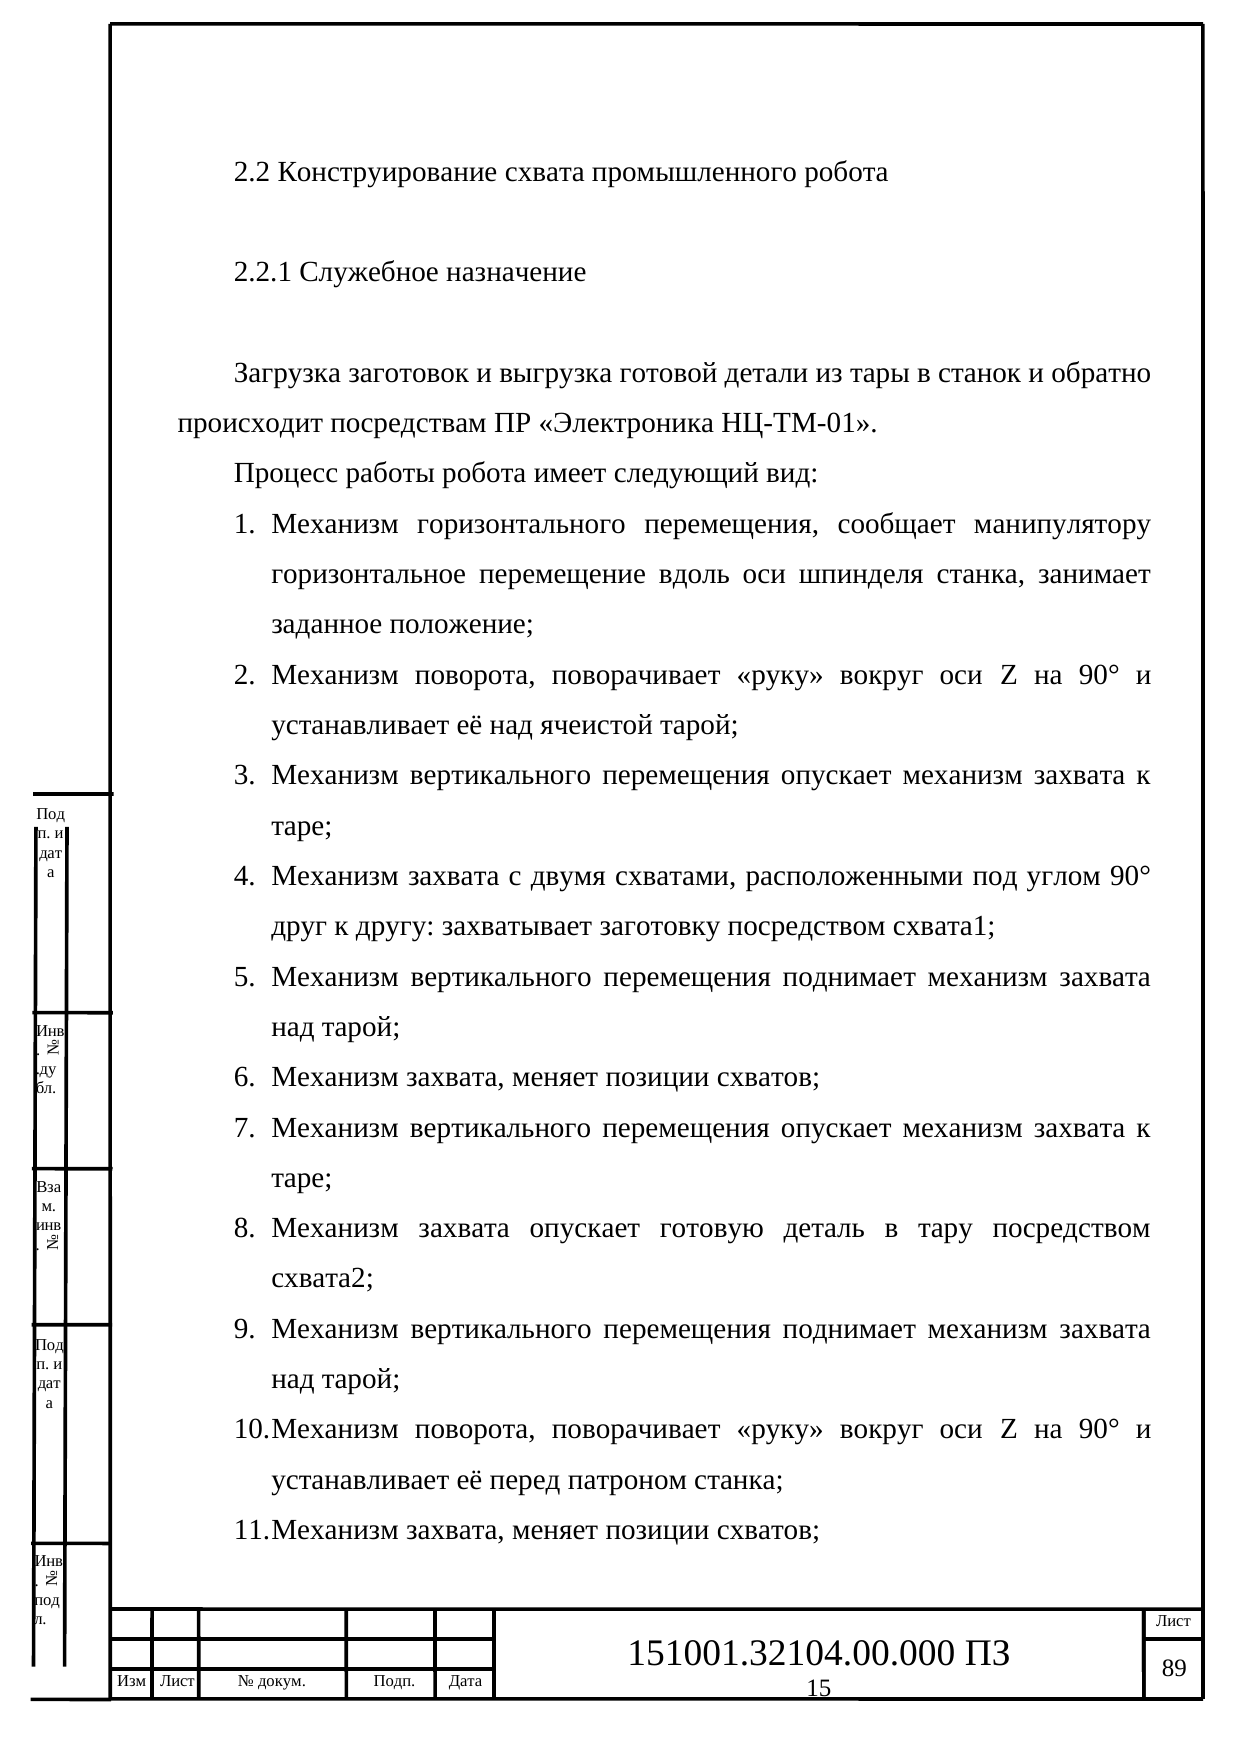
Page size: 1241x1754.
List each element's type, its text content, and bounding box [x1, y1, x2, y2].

text 2.2 Конструирование схвата промышленного робота [177, 154, 1152, 187]
list Механизм поворота, поворачивает «руку» вокруг оси Z на 90° и устанавливает её над ячеистой тарой; [233, 657, 1152, 741]
text 2.2.1 Служебное назначение [177, 254, 1152, 288]
list Механизм захвата, меняет позиции схватов; [233, 1059, 1152, 1093]
list Механизм поворота, поворачивает «руку» вокруг оси Z на 90° и устанавливает её перед патроном станка; [233, 1412, 1152, 1495]
text Загрузка заготовок и выгрузка готовой детали из тары в станок и обратно происходит посредствам ПР «Электроника НЦ-ТМ-01». [177, 355, 1152, 439]
list Механизм захвата опускает готовую деталь в тару посредством схвата2; [233, 1210, 1152, 1294]
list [233, 1512, 1152, 1546]
list Механизм горизонтального перемещения, сообщает манипулятору горизонтальное перемещение вдоль оси шпинделя станка, занимает заданное положение; [233, 506, 1152, 640]
list Механизм захвата с двумя схватами, расположенными под углом 90° друг к другу: захватывает заготовку посредством схвата1; [233, 858, 1152, 942]
list Механизм вертикального перемещения поднимает механизм захвата над тарой; [233, 1311, 1152, 1395]
list Механизм вертикального перемещения поднимает механизм захвата над тарой; [233, 959, 1152, 1043]
list Механизм вертикального перемещения опускает механизм захвата к таре; [233, 757, 1152, 841]
text Процесс работы робота имеет следующий вид: [177, 456, 1152, 489]
list Механизм вертикального перемещения опускает механизм захвата к таре; [233, 1110, 1152, 1193]
